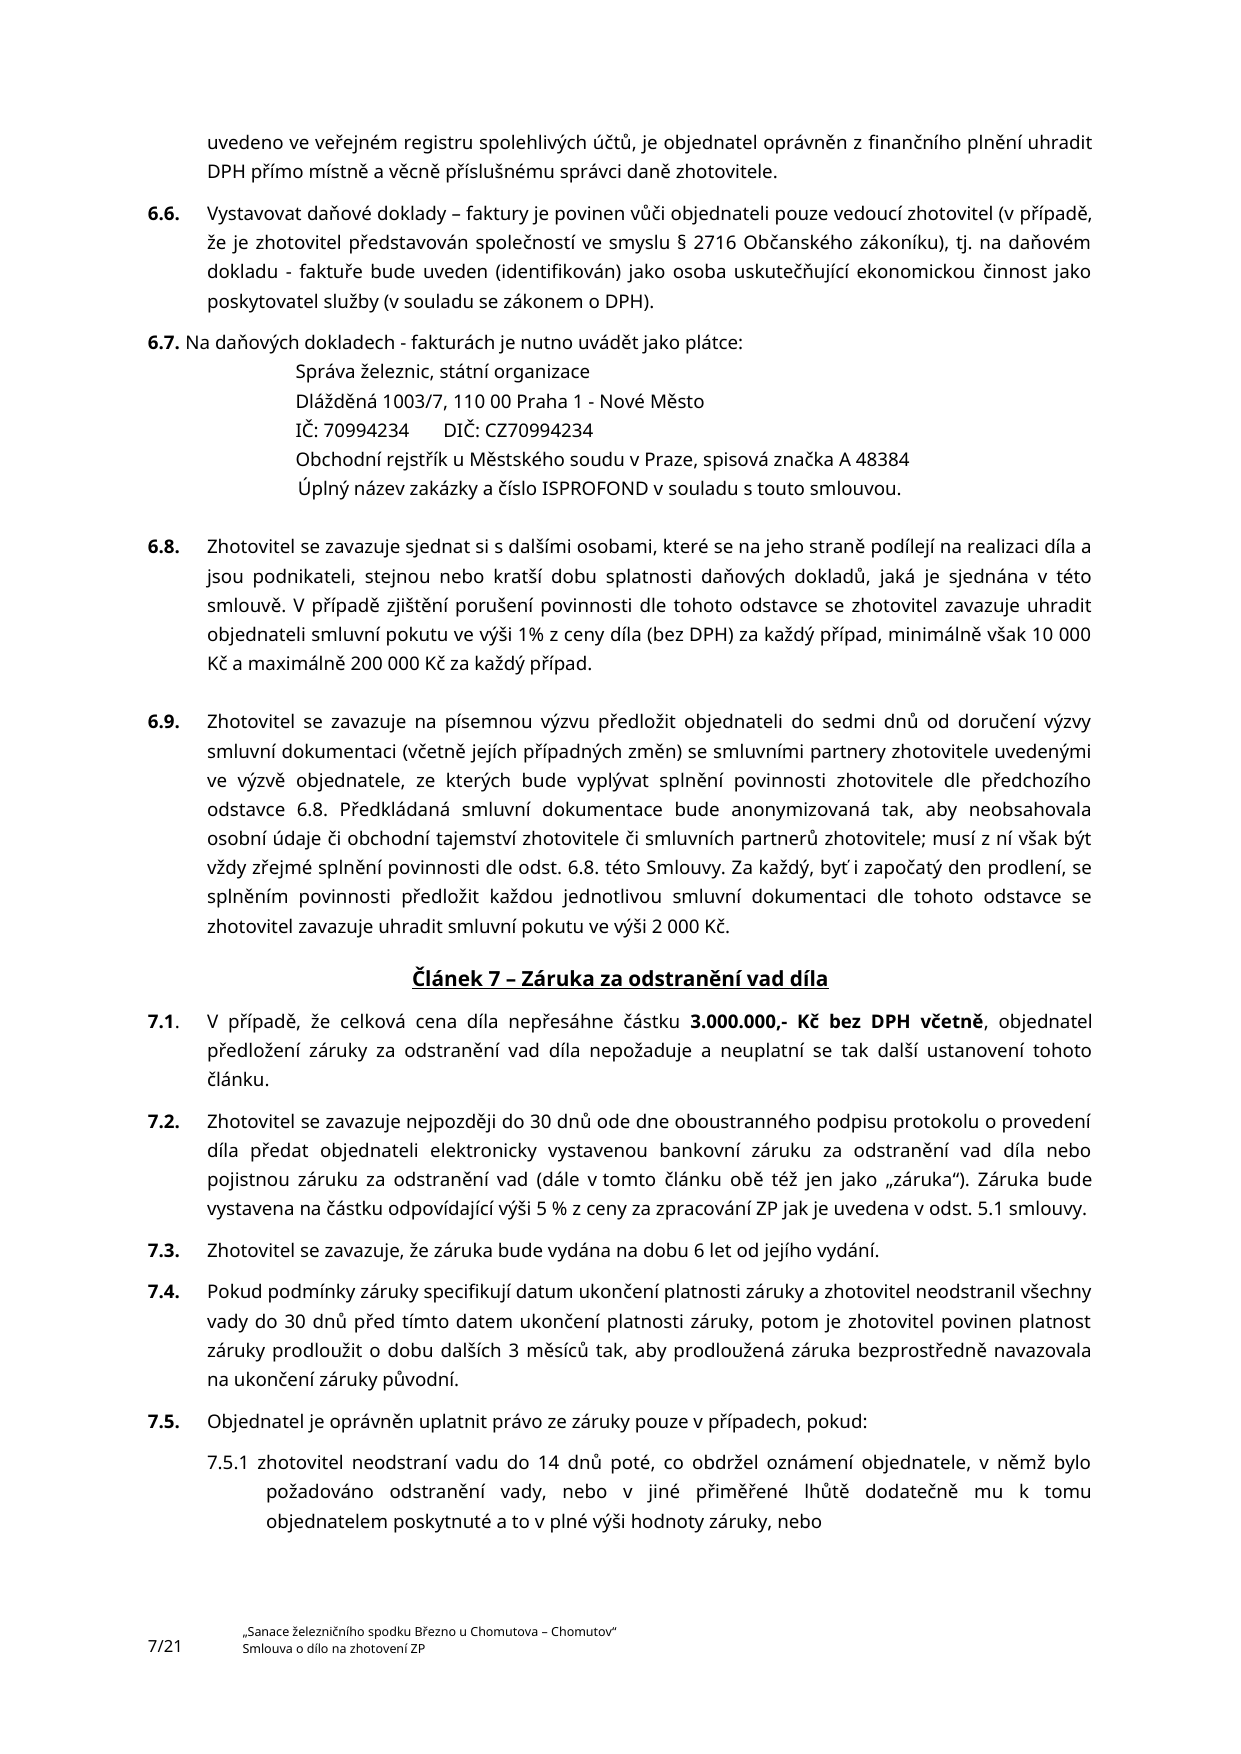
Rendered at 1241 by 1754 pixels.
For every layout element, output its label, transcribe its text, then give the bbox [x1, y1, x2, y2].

text 6.6. Vystavovat daňové doklady – faktury je povinen vůči objednateli pouze vedoucí zhotovitel (v případě, že je zhotovitel představován společností ve smyslu § 2716 Občanského zákoníku), tj. na daňovém dokladu - faktuře bude uveden (identifikován) jako osoba uskutečňující ekonomickou činnost jako poskytovatel služby (v souladu se zákonem o DPH). [148, 197, 1092, 314]
text Správa železnic, státní organizace [148, 356, 1092, 385]
text Obchodní rejstřík u Městského soudu v Praze, spisová značka A 48384 [148, 443, 1092, 472]
text 7.1. V případě, že celková cena díla nepřesáhne částku 3.000.000,- Kč bez DPH včetně, objednatel předložení záruky za odstranění vad díla nepožaduje a neuplatní se tak další ustanovení tohoto článku. [148, 1005, 1092, 1092]
text IČ: 70994234 DIČ: CZ70994234 [148, 414, 1092, 443]
text 6.7. Na daňových dokladech - fakturách je nutno uvádět jako plátce: [148, 326, 1092, 356]
text 7.5.1 zhotovitel neodstraní vadu do 14 dnů poté, co obdržel oznámení objednatele, v němž bylo požadováno odstranění vady, nebo v jiné přiměřené lhůtě dodatečně mu k tomu objednatelem poskytnuté a to v plné výši hodnoty záruky, nebo [207, 1446, 1092, 1534]
text 7.5. Objednatel je oprávněn uplatnit právo ze záruky pouze v případech, pokud: [148, 1405, 1092, 1434]
text 6.8. Zhotovitel se zavazuje sjednat si s dalšími osobami, které se na jeho straně podílejí na realizaci díla a jsou podnikateli, stejnou nebo kratší dobu splatnosti daňových dokladů, jaká je sjednána v této smlouvě. V případě zjištění porušení povinnosti dle tohoto odstavce se zhotovitel zavazuje uhradit objednateli smluvní pokutu ve výši 1% z ceny díla (bez DPH) za každý případ, minimálně však 10 000 Kč a maximálně 200 000 Kč za každý případ. [148, 531, 1092, 676]
text 6.9. Zhotovitel se zavazuje na písemnou výzvu předložit objednateli do sedmi dnů od doručení výzvy smluvní dokumentaci (včetně jejích případných změn) se smluvními partnery zhotovitele uvedenými ve výzvě objednatele, ze kterých bude vyplývat splnění povinnosti zhotovitele dle předchozího odstavce 6.8. Předkládaná smluvní dokumentace bude anonymizovaná tak, aby neobsahovala osobní údaje či obchodní tajemství zhotovitele či smluvních partnerů zhotovitele; musí z ní však být vždy zřejmé splnění povinnosti dle odst. 6.8. této Smlouvy. Za každý, byť i započatý den prodlení, se splněním povinnosti předložit každou jednotlivou smluvní dokumentaci dle tohoto odstavce se zhotovitel zavazuje uhradit smluvní pokutu ve výši 2 000 Kč. [148, 706, 1092, 939]
subtitle Článek 7 – Záruka za odstranění vad díla [148, 964, 1092, 992]
text 7.4. Pokud podmínky záruky specifikují datum ukončení platnosti záruky a zhotovitel neodstranil všechny vady do 30 dnů před tímto datem ukončení platnosti záruky, potom je zhotovitel povinen platnost záruky prodloužit o dobu dalších 3 měsíců tak, aby prodloužená záruka bezprostředně navazovala na ukončení záruky původní. [148, 1276, 1092, 1392]
text Úplný název zakázky a číslo ISPROFOND v souladu s touto smlouvou. [148, 472, 1092, 501]
text 7.2. Zhotovitel se zavazuje nejpozději do 30 dnů ode dne oboustranného podpisu protokolu o provedení díla předat objednateli elektronicky vystavenou bankovní záruku za odstranění vad díla nebo pojistnou záruku za odstranění vad (dále v tomto článku obě též jen jako „záruka“). Záruka bude vystavena na částku odpovídající výši 5 % z ceny za zpracování ZP jak je uvedena v odst. 5.1 smlouvy. [148, 1105, 1092, 1221]
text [148, 126, 1092, 185]
text 7.3. Zhotovitel se zavazuje, že záruka bude vydána na dobu 6 let od jejího vydání. [148, 1234, 1092, 1263]
text Dlážděná 1003/7, 110 00 Praha 1 - Nové Město [148, 385, 1092, 414]
